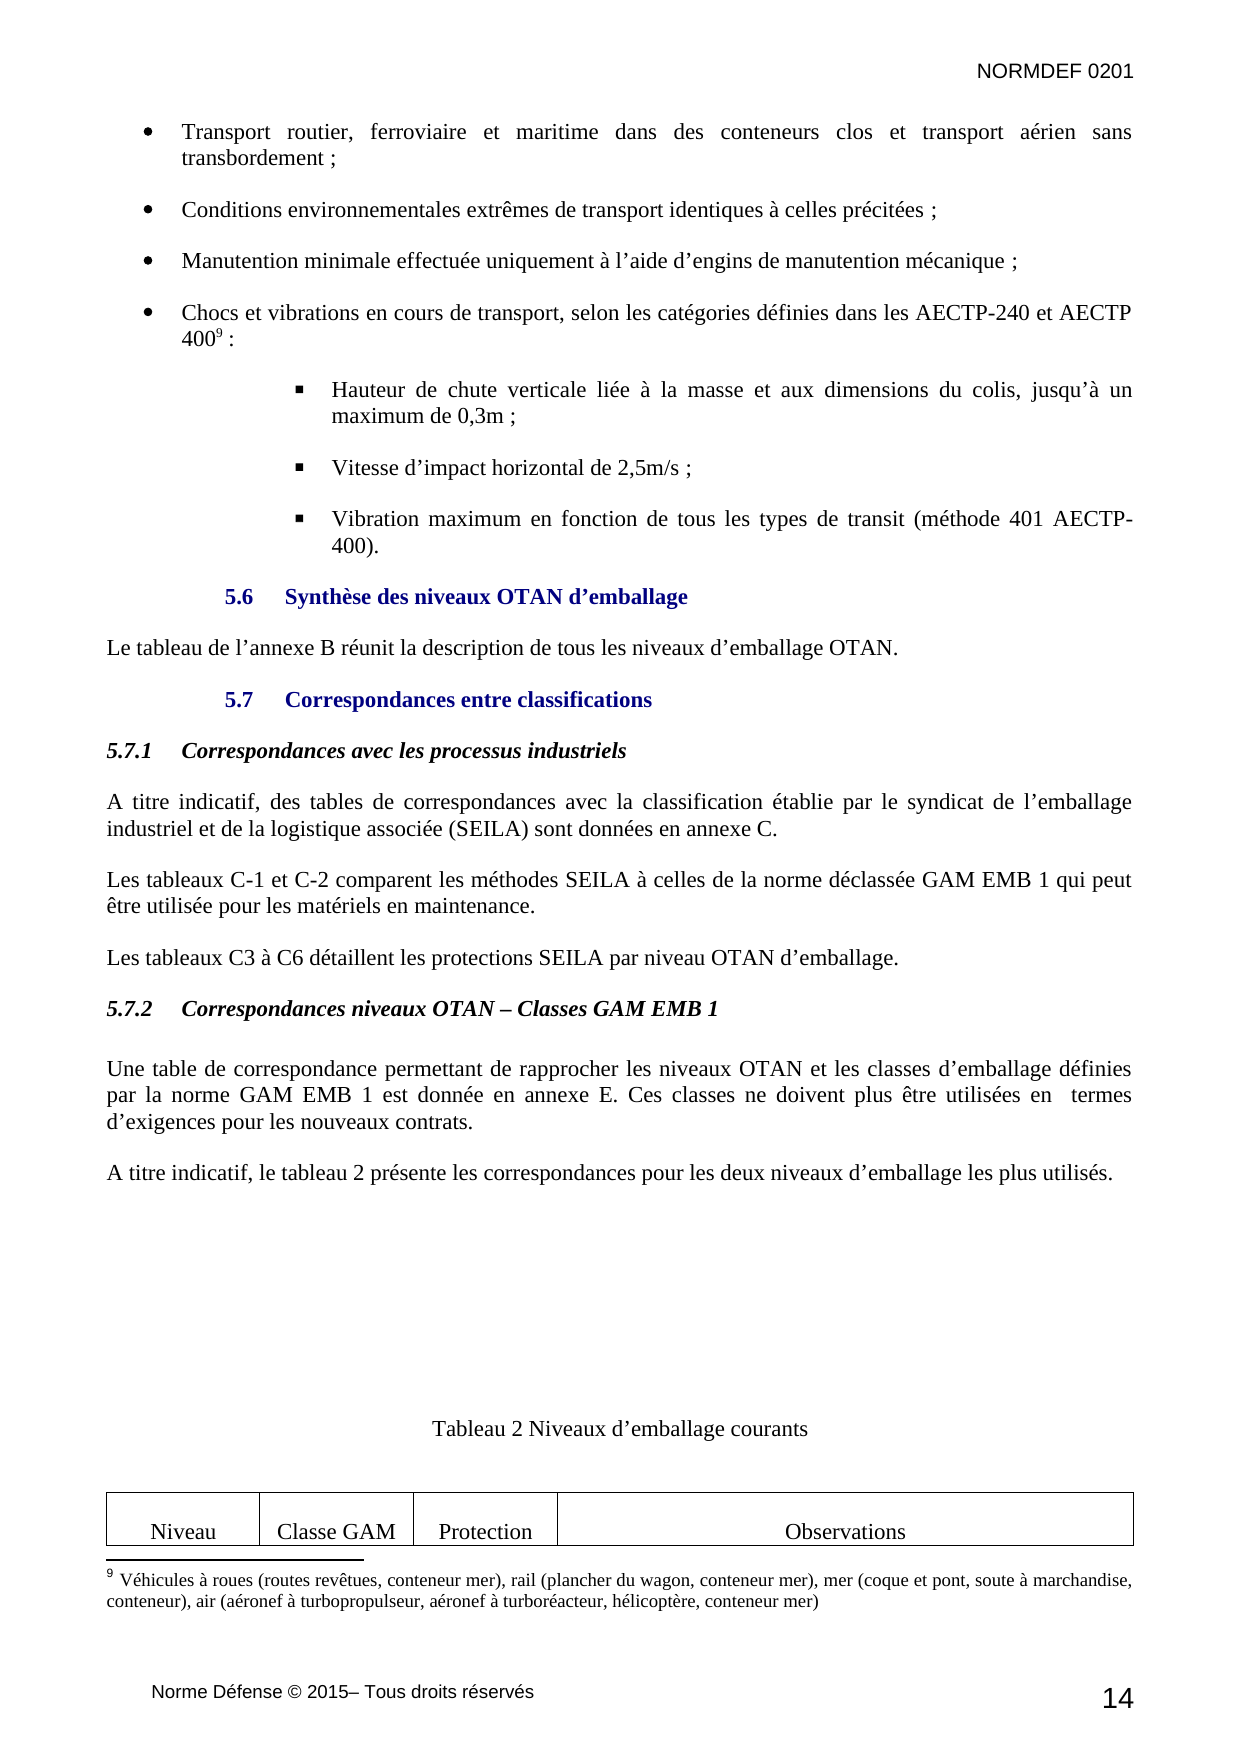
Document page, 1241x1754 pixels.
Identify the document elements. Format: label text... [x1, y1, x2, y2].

list Conditions environnementales extrêmes de transport identiques à celles précitées ; [144, 196, 1134, 222]
text Les tableaux C-1 et C-2 comparent les méthodes SEILA à celles de la norme déclassée GAM EMB 1 qui peut être utilisée pour les matériels en maintenance. [106, 866, 1134, 919]
table_header Classe GAM EMB 1 [260, 1493, 413, 1545]
list Chocs et vibrations en cours de transport, selon les catégories définies dans les AECTP-240 et AECTP 400 : [144, 298, 1134, 351]
subtitle Correspondances niveaux OTAN – Classes GAM EMB 1 [106, 995, 1134, 1022]
list Transport routier, ferroviaire et maritime dans des conteneurs clos et transport aérien sans transbordement ; [144, 118, 1134, 171]
text Le tableau de l’annexe B réunit la description de tous les niveaux d’emballage OTAN. [106, 634, 1134, 661]
text A titre indicatif, le tableau 2 présente les correspondances pour les deux niveaux d’emballage les plus utilisés. [106, 1159, 1134, 1186]
list Vibration maximum en fonction de tous les types de transit (méthode 401 AECTP-400). [294, 505, 1134, 558]
subtitle Correspondances entre classifications [224, 686, 1134, 712]
table_header Observations [558, 1493, 1133, 1545]
list Hauteur de chute verticale liée à la masse et aux dimensions du colis, jusqu’à un maximum de 0,3m ; [294, 376, 1134, 429]
text A titre indicatif, des tables de correspondances avec la classification établie par le syndicat de l’emballage industriel et de la logistique associée (SEILA) sont données en annexe C. [106, 788, 1134, 841]
list Vitesse d’impact horizontal de 2,5m/s ; [294, 454, 1134, 480]
table_header Niveau OTAN [107, 1493, 259, 1545]
text Une table de correspondance permettant de rapprocher les niveaux OTAN et les classes d’emballage définies par la norme GAM EMB 1 est donnée en annexe E. Ces classes ne doivent plus être utilisées en termes d’exigences pour les nouveaux contrats. [106, 1055, 1134, 1134]
subtitle Synthèse des niveaux OTAN d’emballage [224, 583, 1134, 609]
list Manutention minimale effectuée uniquement à l’aide d’engins de manutention mécanique ; [144, 247, 1134, 273]
text Les tableaux C3 à C6 détaillent les protections SEILA par niveau OTAN d’emballage. [106, 944, 1134, 970]
subtitle Correspondances avec les processus industriels [106, 737, 1134, 763]
table_header Protection SEILA [414, 1493, 557, 1545]
text Tableau 2 Niveaux d’emballage courants [106, 1414, 1134, 1441]
